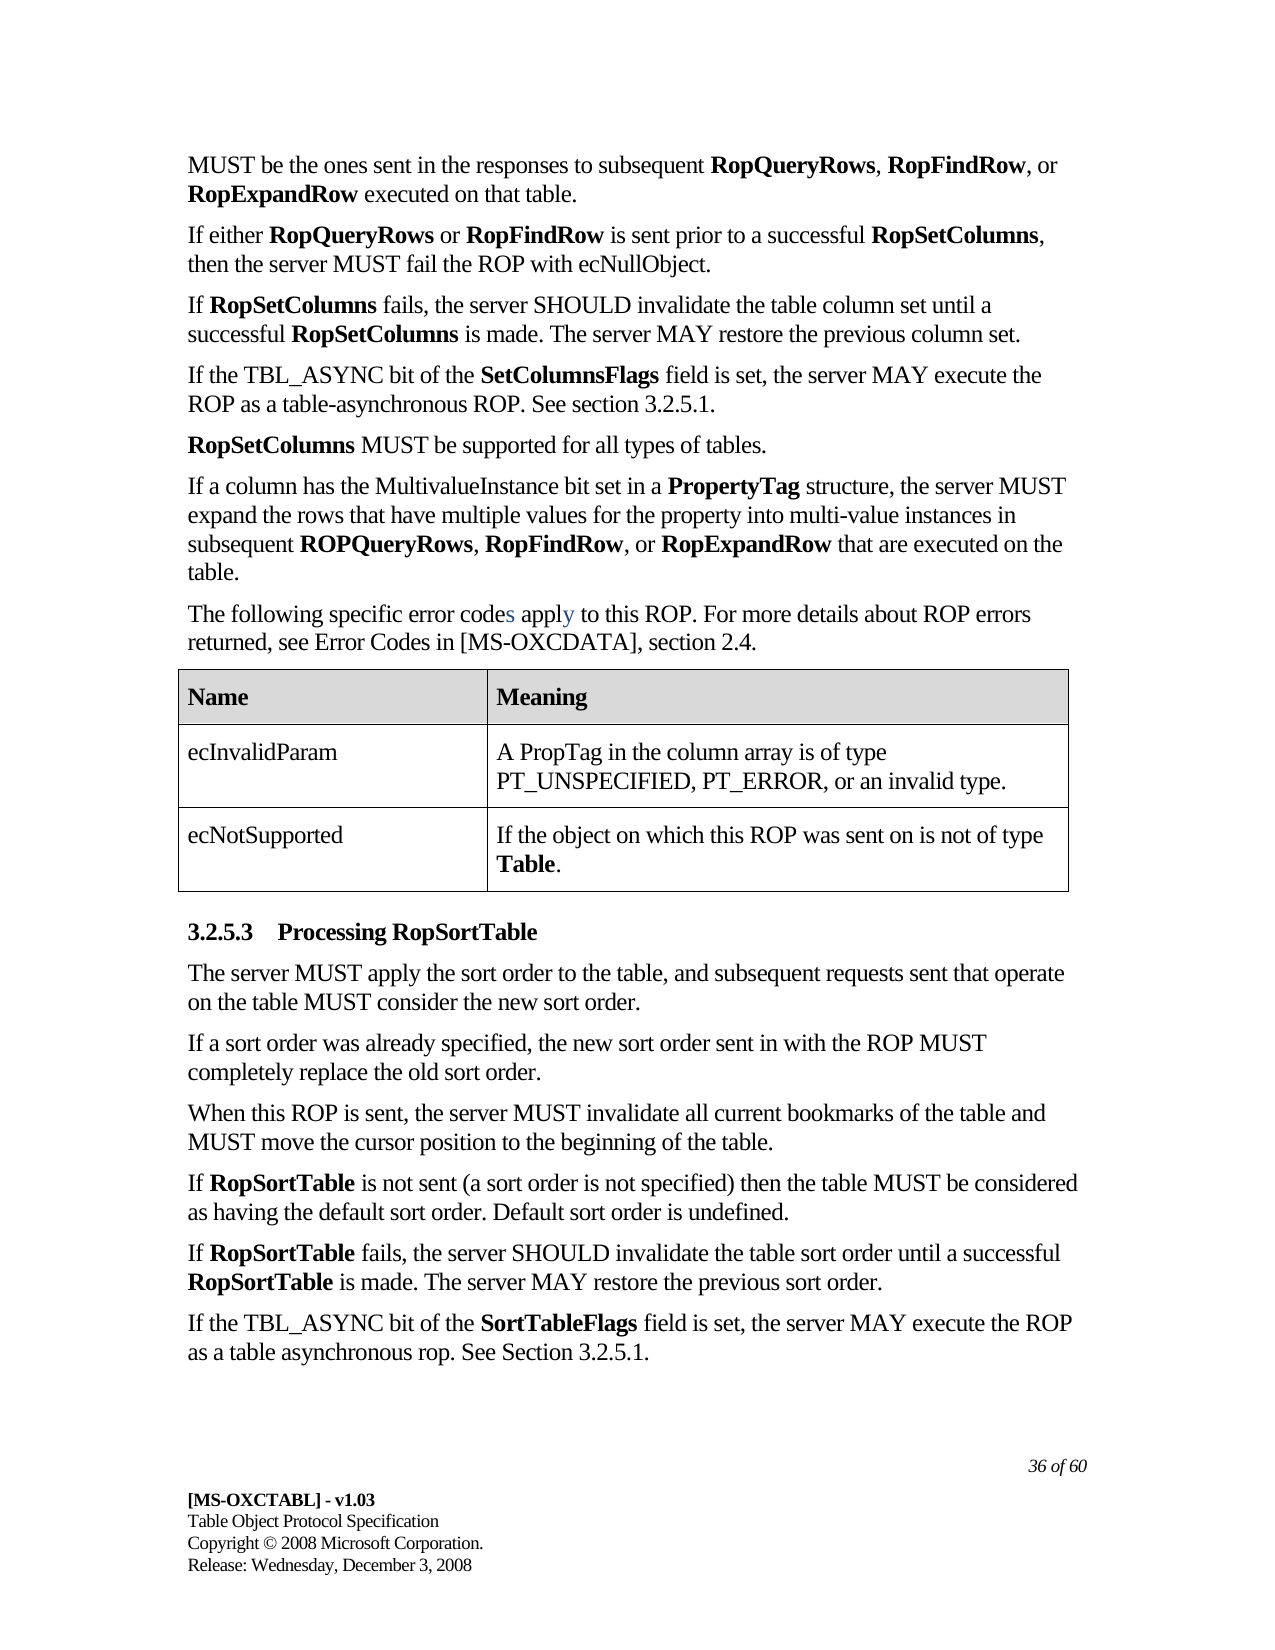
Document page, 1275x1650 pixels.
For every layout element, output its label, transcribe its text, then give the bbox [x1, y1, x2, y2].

table_cell ecInvalidParam [179, 725, 487, 807]
text If RopSortTable is not sent (a sort order is not specified) then the table MUST be considered as having the default sort order. Default sort order is undefined. [187, 1168, 1087, 1225]
table_cell A PropTag in the column array is of type PT_UNSPECIFIED, PT_ERROR, or an invalid type. [488, 725, 1068, 807]
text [187, 150, 1087, 207]
text If the TBL_ASYNC bit of the SetColumnsFlags field is set, the server MAY execute the ROP as a table-asynchronous ROP. See section 3.2.5.1. [187, 360, 1087, 417]
text If a sort order was already specified, the new sort order sent in with the ROP MUST completely replace the old sort order. [187, 1028, 1087, 1085]
text When this ROP is sent, the server MUST invalidate all current bookmarks of the table and MUST move the cursor position to the beginning of the table. [187, 1098, 1087, 1155]
text If the TBL_ASYNC bit of the SortTableFlags field is set, the server MAY execute the ROP as a table asynchronous rop. See Section 3.2.5.1. [187, 1308, 1087, 1365]
table_header Name [179, 670, 487, 723]
text If a column has the MultivalueInstance bit set in a PropertyTag structure, the server MUST expand the rows that have multiple values for the property into multi-value instances in subsequent ROPQueryRows, RopFindRow, or RopExpandRow that are executed on the table. [187, 471, 1087, 586]
text If either RopQueryRows or RopFindRow is sent prior to a successful RopSetColumns, then the server MUST fail the ROP with ecNullObject. [187, 220, 1087, 277]
text If RopSortTable fails, the server SHOULD invalidate the table sort order until a successful RopSortTable is made. The server MAY restore the previous sort order. [187, 1238, 1087, 1295]
text If RopSetColumns fails, the server SHOULD invalidate the table column set until a successful RopSetColumns is made. The server MAY restore the previous column set. [187, 290, 1087, 347]
table_header Meaning [488, 670, 1068, 723]
text The server MUST apply the sort order to the table, and subsequent requests sent that operate on the table MUST consider the new sort order. [187, 958, 1087, 1015]
subtitle Processing RopSortTable [187, 917, 1087, 945]
table_cell If the object on which this ROP was sent on is not of type Table. [488, 808, 1068, 891]
text The following specific error codes apply to this ROP. For more details about ROP errors returned, see Error Codes in [MS-OXCDATA], section 2.4. [187, 599, 1087, 656]
text RopSetColumns MUST be supported for all types of tables. [187, 430, 1087, 459]
table_cell ecNotSupported [179, 808, 487, 891]
